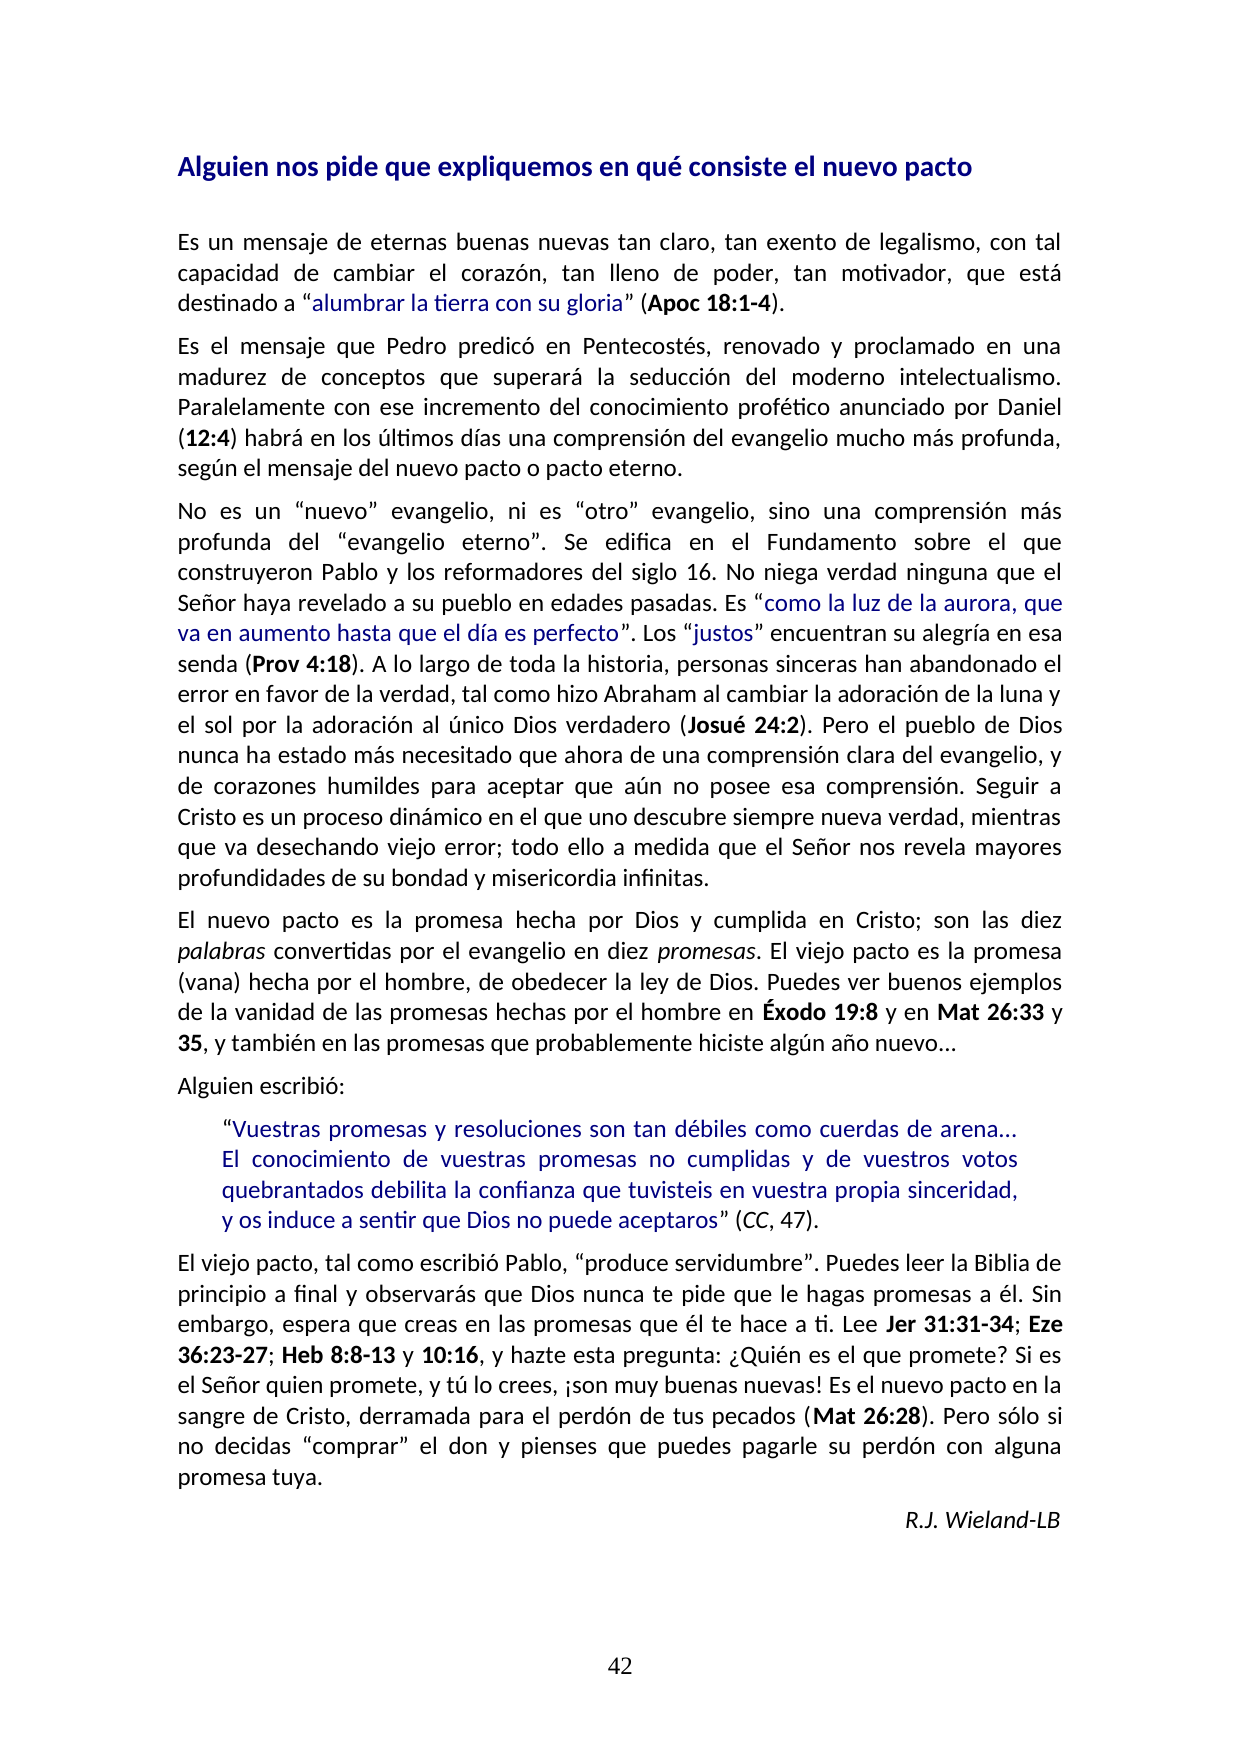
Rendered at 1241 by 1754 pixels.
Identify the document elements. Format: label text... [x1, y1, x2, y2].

text Es el mensaje que Pedro predicó en Pentecostés, renovado y proclamado en una madurez de conceptos que superará la seducción del moderno intelectualismo. Paralelamente con ese incremento del conocimiento profético anunciado por Daniel (12:4) habrá en los últimos días una comprensión del evangelio mucho más profunda, según el mensaje del nuevo pacto o pacto eterno. [177, 330, 1063, 483]
text Es un mensaje de eternas buenas nuevas tan claro, tan exento de legalismo, con tal capacidad de cambiar el corazón, tan lleno de poder, tan motivador, que está destinado a “alumbrar la tierra con su gloria” (Apoc 18:1-4). [177, 226, 1063, 318]
text “Vuestras promesas y resoluciones son tan débiles como cuerdas de arena... El conocimiento de vuestras promesas no cumplidas y de vuestros votos quebrantados debilita la confianza que tuvisteis en vuestra propia sinceridad, y os induce a sentir que Dios no puede aceptaros” (CC, 47). [222, 1113, 1019, 1235]
text El nuevo pacto es la promesa hecha por Dios y cumplida en Cristo; son las diez palabras convertidas por el evangelio en diez promesas. El viejo pacto es la promesa (vana) hecha por el hombre, de obedecer la ley de Dios. Puedes ver buenos ejemplos de la vanidad de las promesas hechas por el hombre en Éxodo 19:8 y en Mat 26:33 y 35, y también en las promesas que probablemente hiciste algún año nuevo... [177, 905, 1063, 1057]
text No es un “nuevo” evangelio, ni es “otro” evangelio, sino una comprensión más profunda del “evangelio eterno”. Se edifica en el Fundamento sobre el que construyeron Pablo y los reformadores del siglo 16. No niega verdad ninguna que el Señor haya revelado a su pueblo en edades pasadas. Es “como la luz de la aurora, que va en aumento hasta que el día es perfecto”. Los “justos” encuentran su alegría en esa senda (Prov 4:18). A lo largo de toda la historia, personas sinceras han abandonado el error en favor de la verdad, tal como hizo Abraham al cambiar la adoración de la luna y el sol por la adoración al único Dios verdadero (Josué 24:2). Pero el pueblo de Dios nunca ha estado más necesitado que ahora de una comprensión clara del evangelio, y de corazones humildes para aceptar que aún no posee esa comprensión. Seguir a Cristo es un proceso dinámico en el que uno descubre siempre nueva verdad, mientras que va desechando viejo error; todo ello a medida que el Señor nos revela mayores profundidades de su bondad y misericordia infinitas. [177, 495, 1063, 892]
text Alguien escribió: [177, 1070, 1063, 1100]
text Alguien nos pide que expliquemos en qué consiste el nuevo pacto [177, 148, 1063, 183]
text El viejo pacto, tal como escribió Pablo, “produce servidumbre”. Puedes leer la Biblia de principio a final y observarás que Dios nunca te pide que le hagas promesas a él. Sin embargo, espera que creas en las promesas que él te hace a ti. Lee Jer 31:31-34; Eze 36:23-27; Heb 8:8-13 y 10:16, y hazte esta pregunta: ¿Quién es el que promete? Si es el Señor quien promete, y tú lo crees, ¡son muy buenas nuevas! Es el nuevo pacto en la sangre de Cristo, derramada para el perdón de tus pecados (Mat 26:28). Pero sólo si no decidas “comprar” el don y pienses que puedes pagarle su perdón con alguna promesa tuya. [177, 1247, 1063, 1492]
text R.J. Wieland-LB [177, 1504, 1063, 1534]
